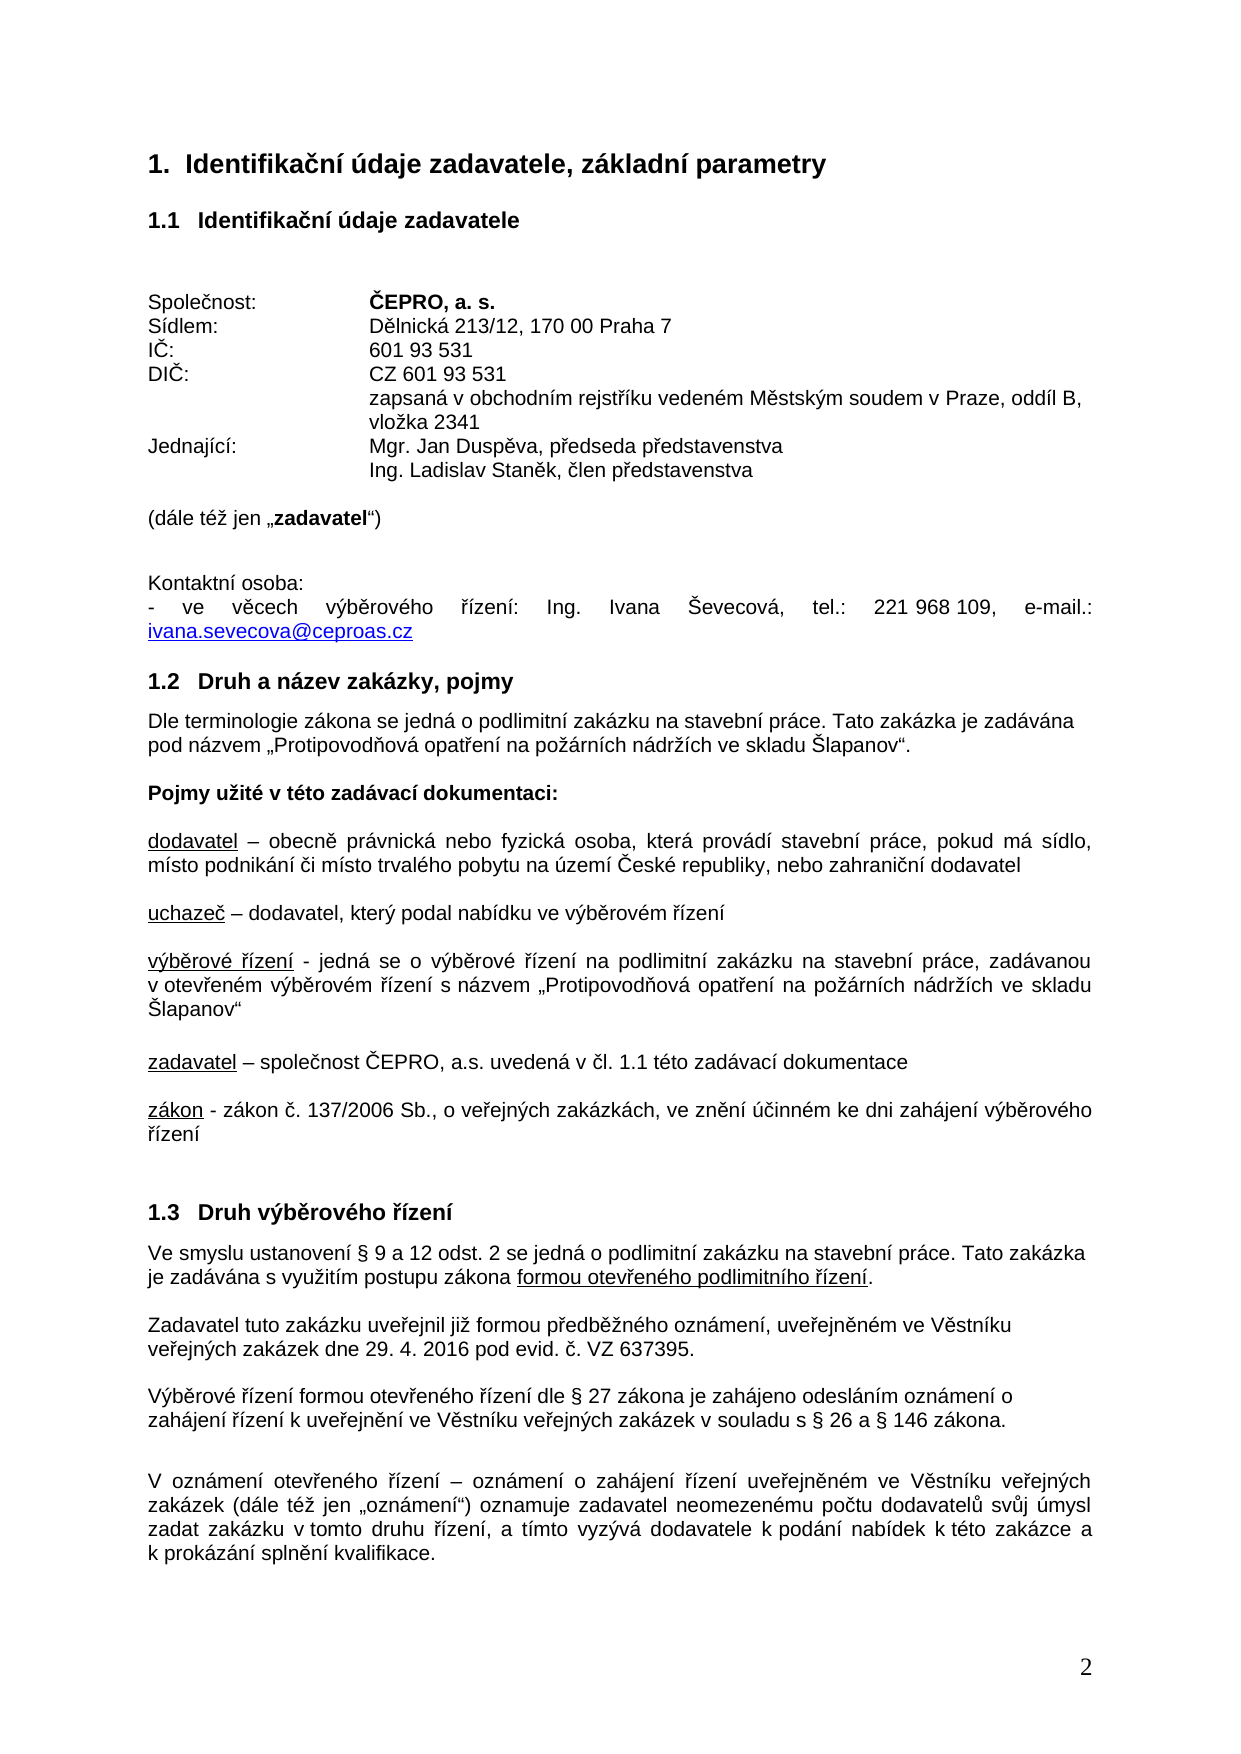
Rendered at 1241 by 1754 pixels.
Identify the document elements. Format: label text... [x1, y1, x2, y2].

text Výběrové řízení formou otevřeného řízení dle § 27 zákona je zahájeno odesláním oznámení o zahájení řízení k uveřejnění ve Věstníku veřejných zakázek v souladu s § 26 a § 146 zákona. [148, 1384, 1093, 1432]
text Jednající: Mgr. Jan Duspěva, předseda představenstva Ing. Ladislav Staněk, člen představenstva [148, 434, 1093, 482]
text uchazeč – dodavatel, který podal nabídku ve výběrovém řízení [148, 901, 1093, 925]
text výběrové řízení - jedná se o výběrové řízení na podlimitní zakázku na stavební práce, zadávanou v otevřeném výběrovém řízení s názvem „Protipovodňová opatření na požárních nádržích ve skladu Šlapanov“ [148, 949, 1093, 1021]
text zadavatel – společnost ČEPRO, a.s. uvedená v čl. 1.1 této zadávací dokumentace [148, 1049, 1093, 1073]
text V oznámení otevřeného řízení – oznámení o zahájení řízení uveřejněném ve Věstníku veřejných zakázek (dále též jen „oznámení“) oznamuje zadavatel neomezenému počtu dodavatelů svůj úmysl zadat zakázku v tomto druhu řízení, a tímto vyzývá dodavatele k podání nabídek k této zakázce a k prokázání splnění kvalifikace. [148, 1469, 1093, 1564]
text zákon - zákon č. 137/2006 Sb., o veřejných zakázkách, ve znění účinném ke dni zahájení výběrového řízení [148, 1097, 1093, 1145]
text DIČ: CZ 601 93 531 [148, 362, 1093, 386]
text Zadavatel tuto zakázku uveřejnil již formou předběžného oznámení, uveřejněném ve Věstníku veřejných zakázek dne 29. 4. 2016 pod evid. č. VZ 637395. [148, 1312, 1093, 1360]
subtitle Identifikační údaje zadavatele, základní parametry [148, 148, 1093, 179]
text (dále též jen „zadavatel“) [148, 506, 1093, 529]
text zapsaná v obchodním rejstříku vedeném Městským soudem v Praze, oddíl B, vložka 2341 [369, 386, 1093, 434]
subtitle Identifikační údaje zadavatele [148, 207, 1093, 233]
text Společnost: ČEPRO, a. s. [148, 290, 1093, 314]
text Dle terminologie zákona se jedná o podlimitní zakázku na stavební práce. Tato zakázka je zadávána pod názvem „Protipovodňová opatření na požárních nádržích ve skladu Šlapanov“. [148, 709, 1093, 757]
text Pojmy užité v této zadávací dokumentaci: [148, 781, 1093, 805]
text Ve smyslu ustanovení § 9 a 12 odst. 2 se jedná o podlimitní zakázku na stavební práce. Tato zakázka je zadávána s využitím postupu zákona formou otevřeného podlimitního řízení. [148, 1241, 1093, 1288]
subtitle Druh výběrového řízení [148, 1199, 1093, 1225]
text - ve věcech výběrového řízení: Ing. Ivana Ševecová, tel.: 221 968 109, e-mail.: ivana.sevecova@ceproas.cz [148, 595, 1093, 643]
text Kontaktní osoba: [148, 571, 1093, 595]
text IČ: 601 93 531 [148, 338, 1093, 362]
text dodavatel – obecně právnická nebo fyzická osoba, která provádí stavební práce, pokud má sídlo, místo podnikání či místo trvalého pobytu na území České republiky, nebo zahraniční dodavatel [148, 829, 1093, 877]
text Sídlem: Dělnická 213/12, 170 00 Praha 7 [148, 314, 1093, 338]
subtitle Druh a název zakázky, pojmy [148, 668, 1093, 694]
